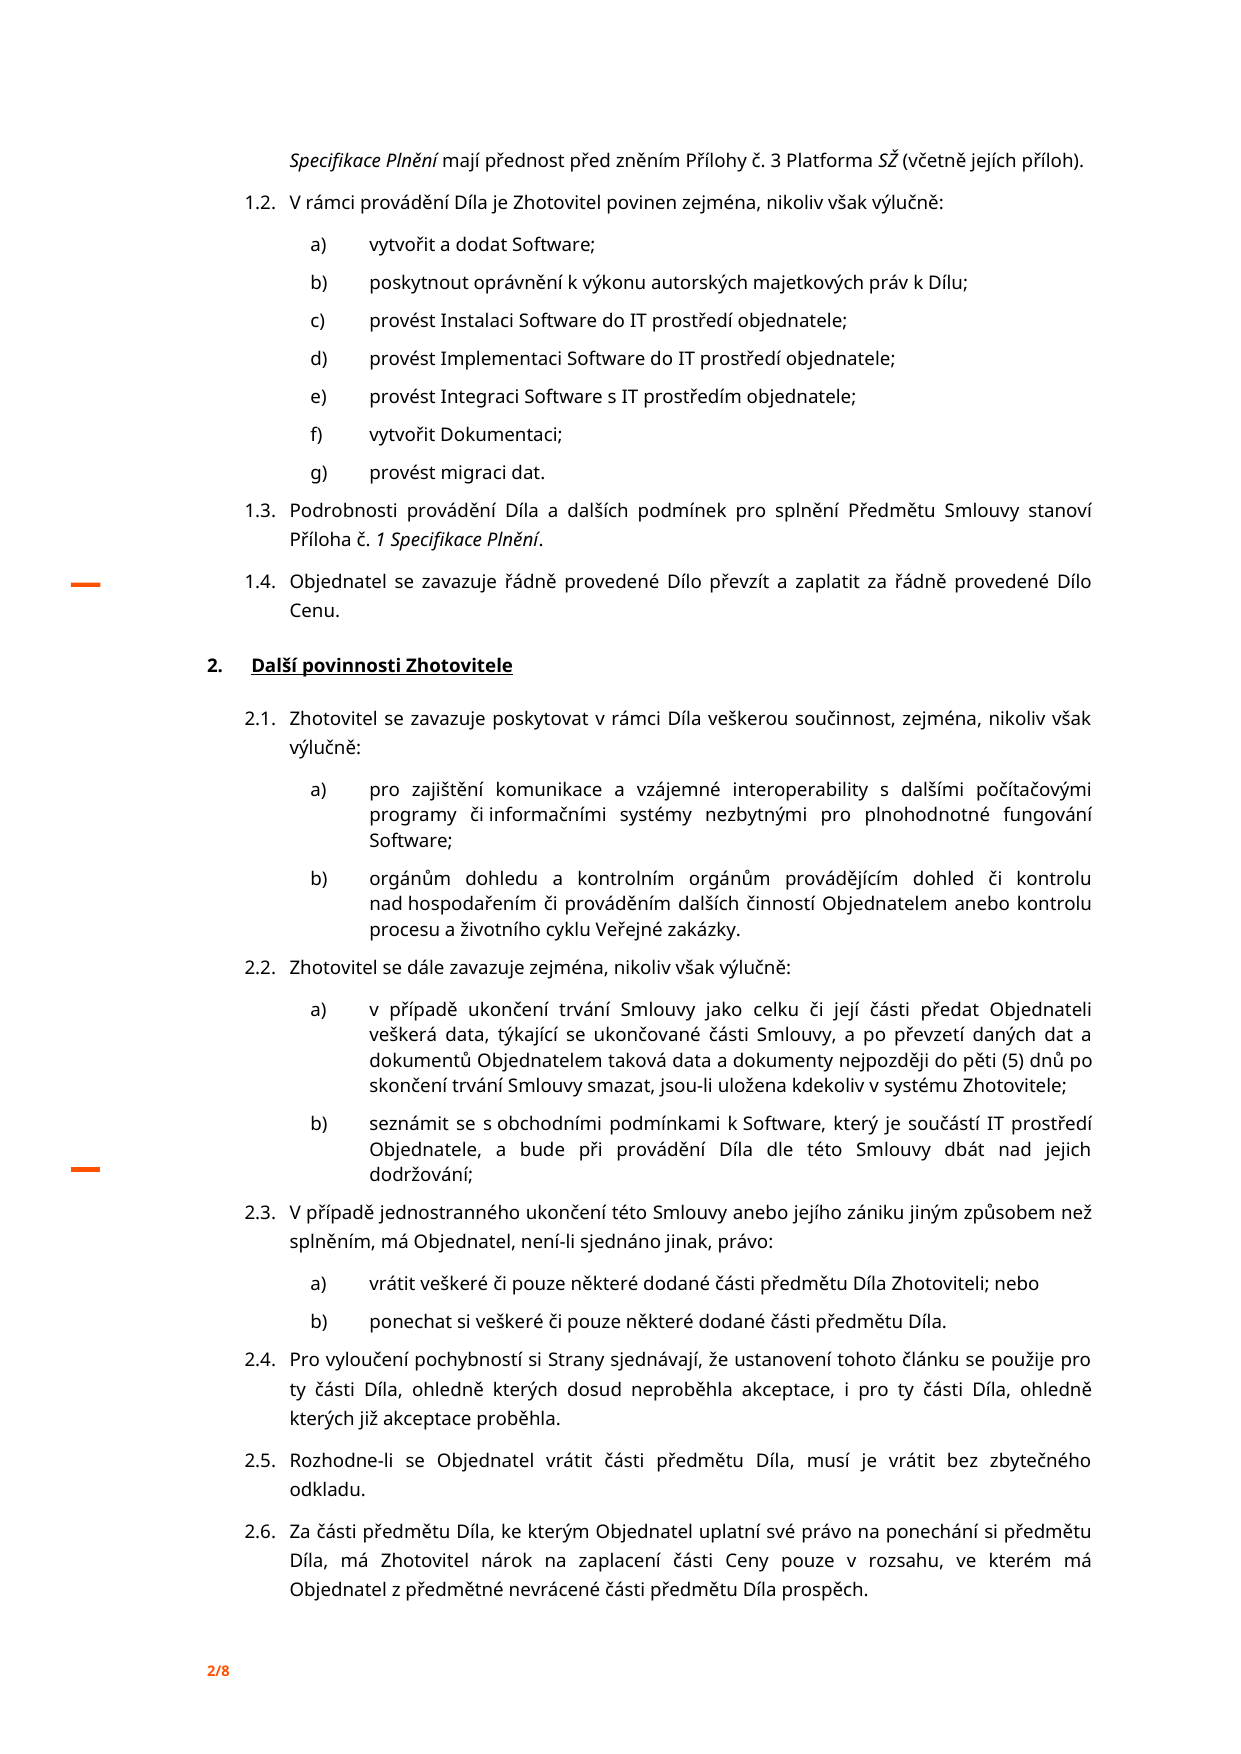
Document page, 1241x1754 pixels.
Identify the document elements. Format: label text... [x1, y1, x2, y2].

list seznámit se s obchodními podmínkami k Software, který je součástí IT prostředí Objednatele, a bude při provádění Díla dle této Smlouvy dbát nad jejich dodržování; [310, 1110, 1093, 1187]
list vytvořit a dodat Software; [310, 231, 1093, 257]
text Podrobnosti provádění Díla a dalších podmínek pro splnění Předmětu Smlouvy stanoví Příloha č. 1 Specifikace Plnění. [244, 497, 1093, 552]
text V případě jednostranného ukončení této Smlouvy anebo jejího zániku jiným způsobem než splněním, má Objednatel, není-li sjednáno jinak, právo: [244, 1199, 1093, 1254]
list pro zajištění komunikace a vzájemné interoperability s dalšími počítačovými programy či informačními systémy nezbytnými pro plnohodnotné fungování Software; [310, 776, 1093, 852]
text Objednatel se zavazuje řádně provedené Dílo převzít a zaplatit za řádně provedené Dílo Cenu. [244, 568, 1093, 623]
list provést Implementaci Software do IT prostředí objednatele; [310, 345, 1093, 371]
text Zhotovitel se dále zavazuje zejména, nikoliv však výlučně: [244, 954, 1093, 979]
text Zhotovitel se zavazuje poskytovat v rámci Díla veškerou součinnost, zejména, nikoliv však výlučně: [244, 705, 1093, 760]
list v případě ukončení trvání Smlouvy jako celku či její části předat Objednateli veškerá data, týkající se ukončované části Smlouvy, a po převzetí daných dat a dokumentů Objednatelem taková data a dokumenty nejpozději do pěti (5) dnů po skončení trvání Smlouvy smazat, jsou-li uložena kdekoliv v systému Zhotovitele; [310, 996, 1093, 1098]
list provést migraci dat. [310, 459, 1093, 485]
list ponechat si veškeré či pouze některé dodané části předmětu Díla. [310, 1308, 1093, 1334]
list provést Instalaci Software do IT prostředí objednatele; [310, 307, 1093, 333]
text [244, 148, 1093, 173]
list orgánům dohledu a kontrolním orgánům provádějícím dohled či kontrolu nad hospodařením či prováděním dalších činností Objednatelem anebo kontrolu procesu a životního cyklu Veřejné zakázky. [310, 865, 1093, 942]
subtitle Další povinnosti Zhotovitele [207, 652, 1093, 677]
text Rozhodne-li se Objednatel vrátit části předmětu Díla, musí je vrátit bez zbytečného odkladu. [244, 1447, 1093, 1502]
list poskytnout oprávnění k výkonu autorských majetkových práv k Dílu; [310, 269, 1093, 295]
list vrátit veškeré či pouze některé dodané části předmětu Díla Zhotoviteli; nebo [310, 1271, 1093, 1296]
text Pro vyloučení pochybností si Strany sjednávají, že ustanovení tohoto článku se použije pro ty části Díla, ohledně kterých dosud neproběhla akceptace, i pro ty části Díla, ohledně kterých již akceptace proběhla. [244, 1347, 1093, 1431]
list vytvořit Dokumentaci; [310, 421, 1093, 447]
text Za části předmětu Díla, ke kterým Objednatel uplatní své právo na ponechání si předmětu Díla, má Zhotovitel nárok na zaplacení části Ceny pouze v rozsahu, ve kterém má Objednatel z předmětné nevrácené části předmětu Díla prospěch. [244, 1518, 1093, 1602]
text V rámci provádění Díla je Zhotovitel povinen zejména, nikoliv však výlučně: [244, 189, 1093, 215]
list provést Integraci Software s IT prostředím objednatele; [310, 383, 1093, 409]
